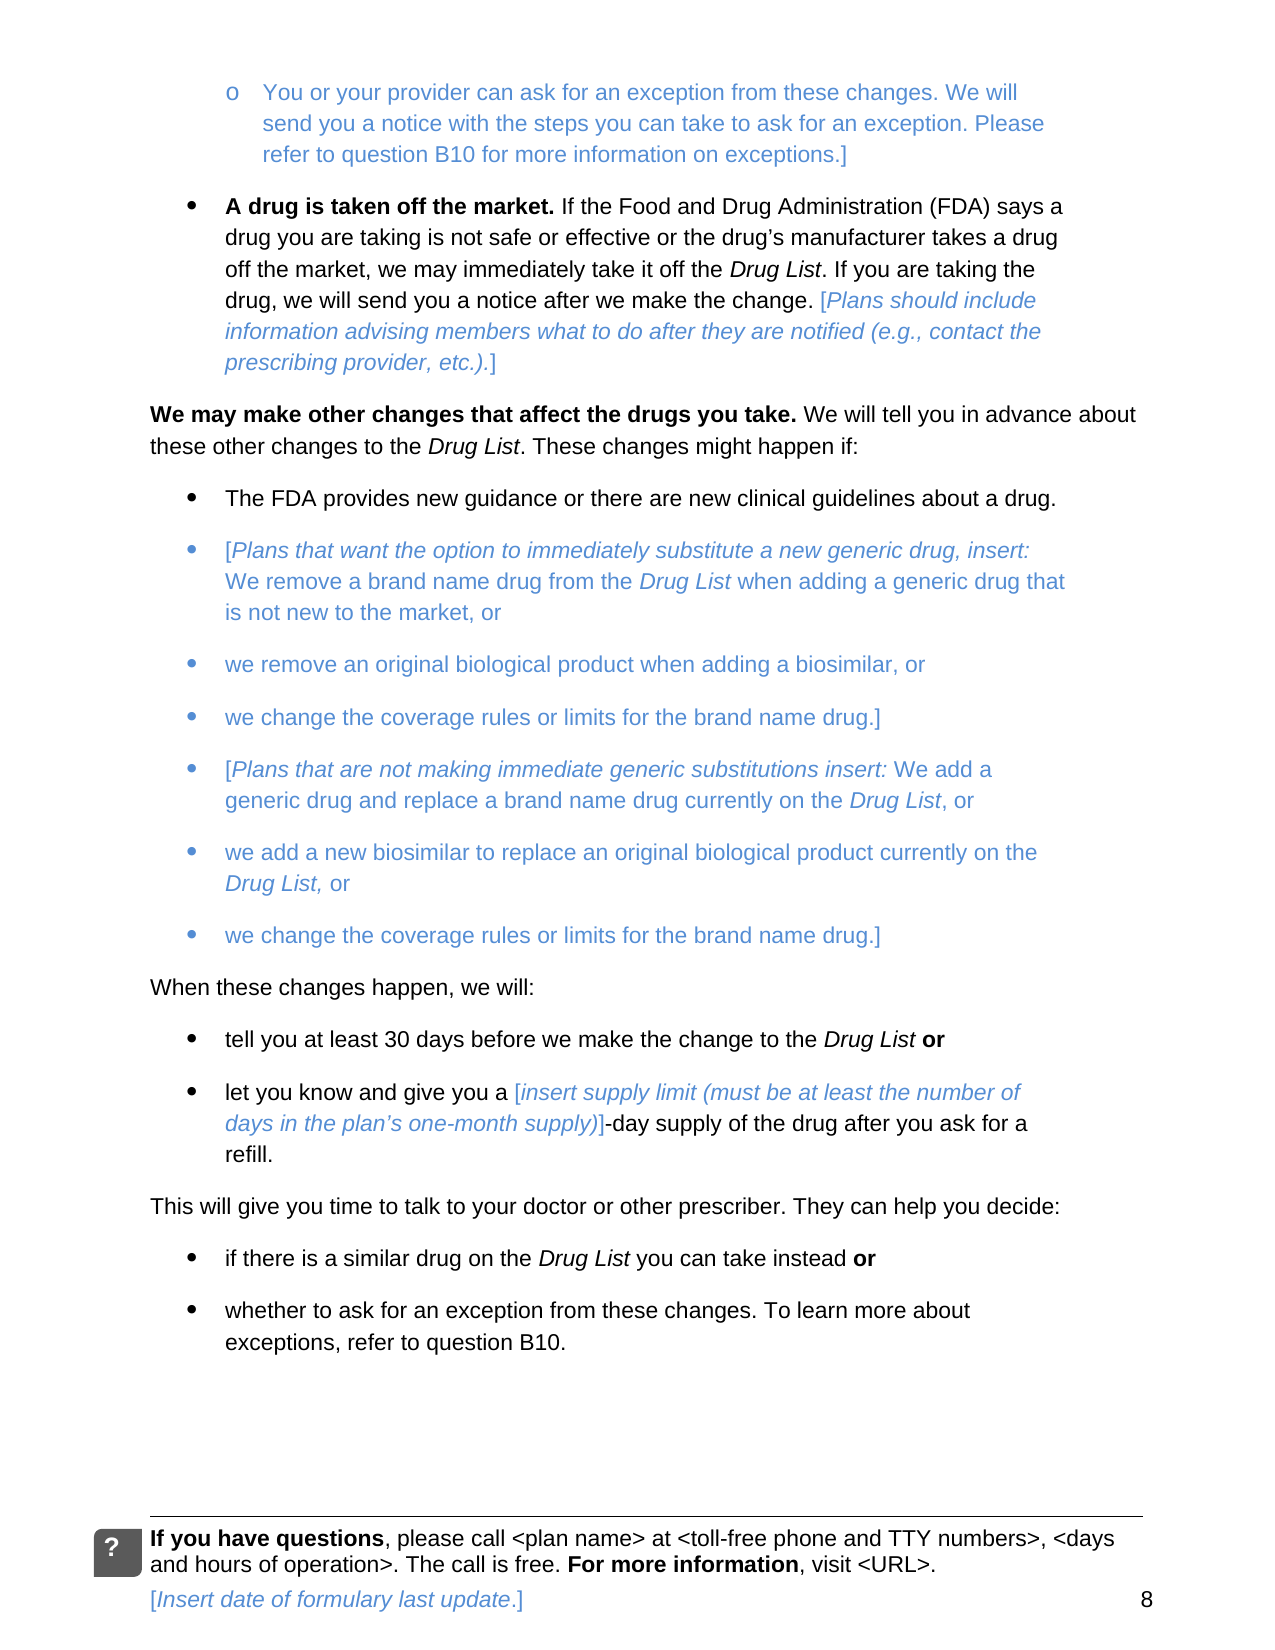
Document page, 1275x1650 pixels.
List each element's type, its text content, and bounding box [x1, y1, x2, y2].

list we change the coverage rules or limits for the brand name drug.] [187, 919, 1068, 950]
list whether to ask for an exception from these changes. To learn more about exceptions, refer to question B10. [187, 1294, 1068, 1356]
list if there is a similar drug on the Drug List you can take instead or [187, 1242, 1068, 1273]
list we remove an original biological product when adding a biosimilar, or [187, 648, 1068, 679]
list We may make other changes that affect the drugs you take. We will tell you in advance about these other changes to the Drug List. These changes might happen if: [150, 398, 1143, 460]
list we change the coverage rules or limits for the brand name drug.] [187, 700, 1068, 731]
list let you know and give you a [insert supply limit (must be at least the number of days in the plan’s one-month supply)]-day supply of the drug after you ask for a refill. [187, 1075, 1068, 1169]
list we add a new biosimilar to replace an original biological product currently on the Drug List, or [187, 835, 1068, 898]
text This will give you time to talk to your doctor or other prescriber. They can help you decide: [150, 1189, 1143, 1221]
list You or your provider can ask for an exception from these changes. We will send you a notice with the steps you can take to ask for an exception. Please refer to question B10 for more information on exceptions.] [225, 75, 1068, 169]
list The FDA provides new guidance or there are new clinical guidelines about a drug. [187, 481, 1068, 512]
list [Plans that want the option to immediately substitute a new generic drug, insert: We remove a brand name drug from the Drug List when adding a generic drug that is not new to the market, or [187, 533, 1068, 627]
list tell you at least 30 days before we make the change to the Drug List or [187, 1023, 1068, 1054]
list [Plans that are not making immediate generic substitutions insert: We add a generic drug and replace a brand name drug currently on the Drug List, or [187, 752, 1068, 814]
text When these changes happen, we will: [150, 971, 1143, 1002]
text A drug is taken off the market. If the Food and Drug Administration (FDA) says a drug you are taking is not safe or effective or the drug’s manufacturer takes a drug off the market, we may immediately take it off the Drug List. If you are taking the drug, we will send you a notice after we make the change. [Plans should include information advising members what to do after they are notified (e.g., contact the prescribing provider, etc.).] [187, 189, 1068, 377]
